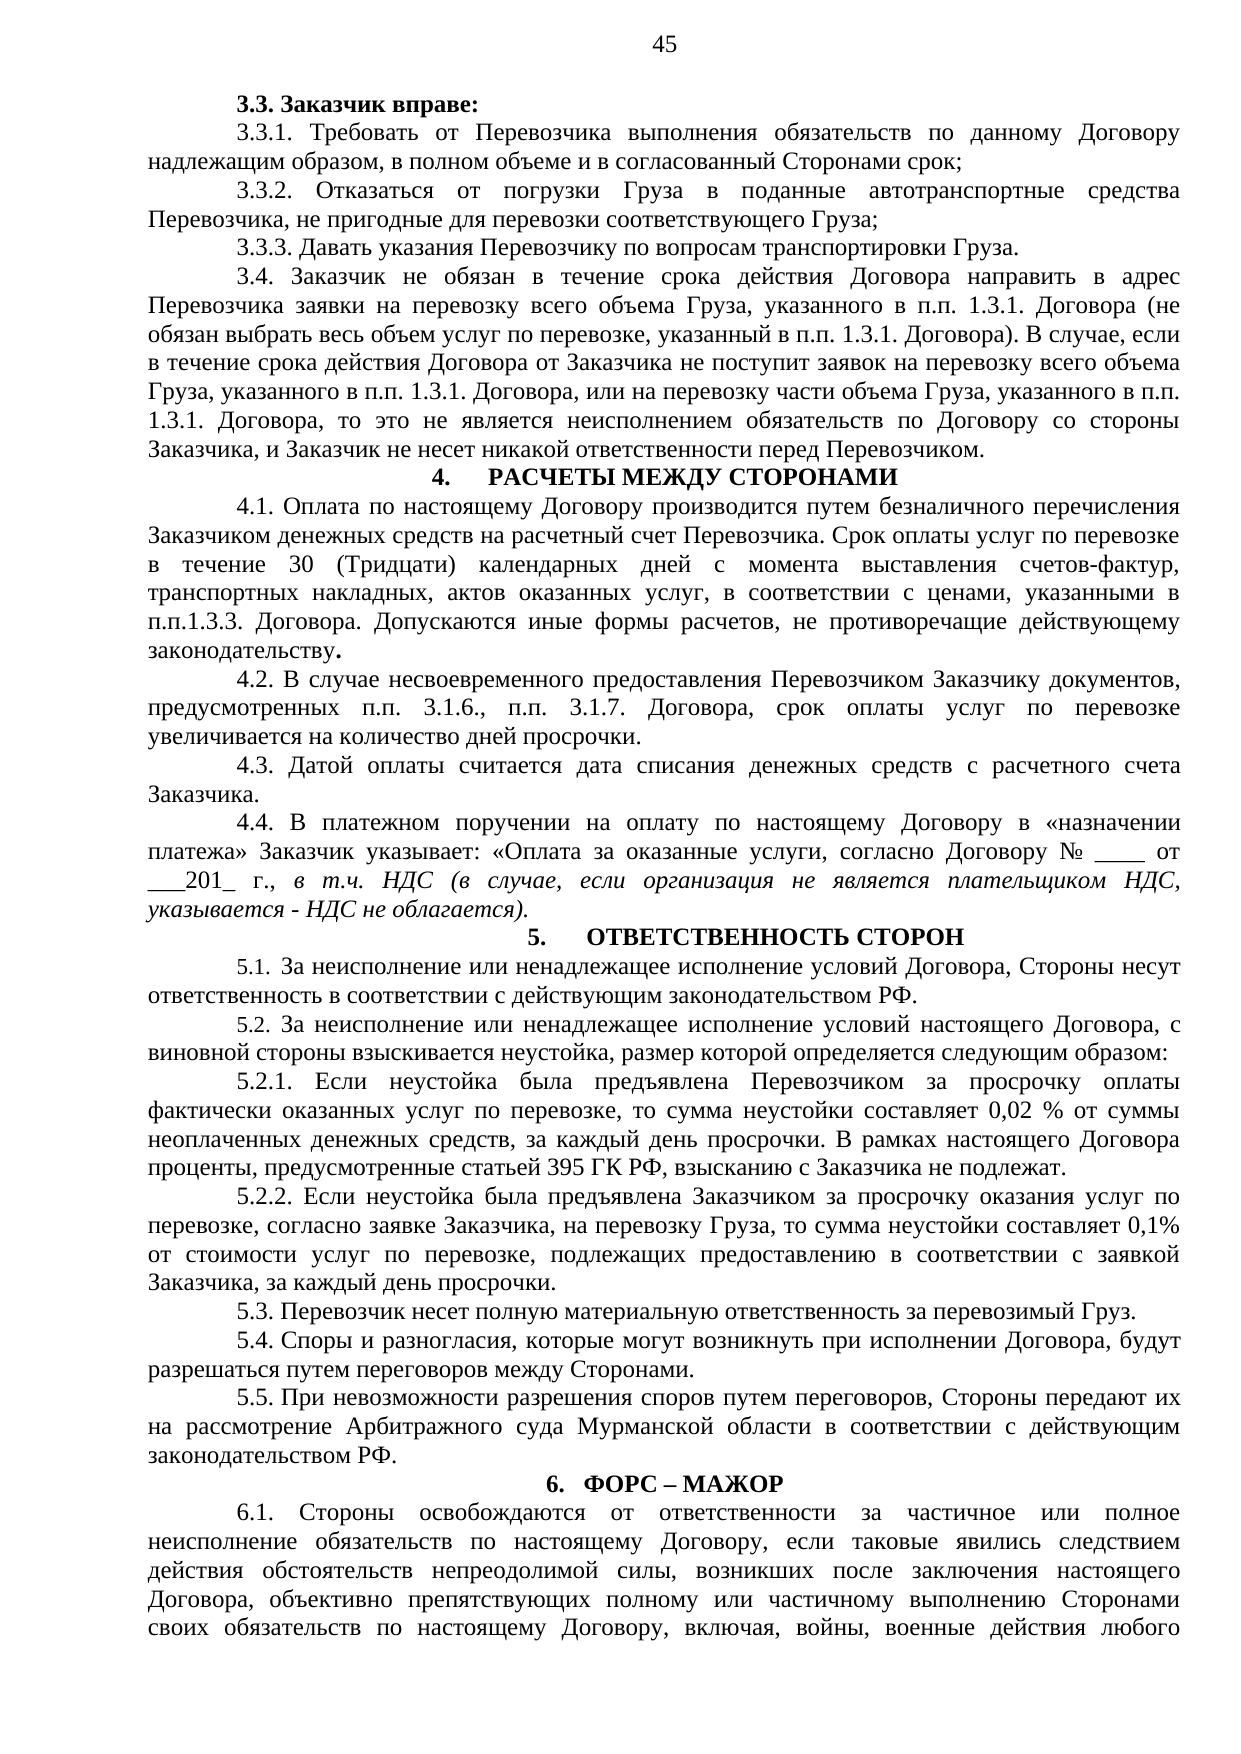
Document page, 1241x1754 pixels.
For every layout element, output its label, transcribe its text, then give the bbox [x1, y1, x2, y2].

text 5.2.1. Если неустойка была предъявлена Перевозчиком за просрочку оплаты фактически оказанных услуг по перевозке, то сумма неустойки составляет 0,02 % от суммы неоплаченных денежных средств, за каждый день просрочки. В рамках настоящего Договора проценты, предусмотренные статьей 395 ГК РФ, взысканию с Заказчика не подлежат. [148, 1066, 1181, 1181]
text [148, 1497, 1181, 1641]
list Споры и разногласия, которые могут возникнуть при исполнении Договора, будут разрешаться путем переговоров между Сторонами. [148, 1325, 1182, 1382]
list РАСЧЕТЫ МЕЖДУ СТОРОНАМИ [148, 462, 1182, 491]
text 4.4. В платежном поручении на оплату по настоящему Договору в «назначении платежа» Заказчик указывает: «Оплата за оказанные услуги, согласно Договору № ____ от ___201_ г., в т.ч. НДС (в случае, если организация не является плательщиком НДС, указывается - НДС не облагается). [148, 807, 1182, 922]
text 3.3.1. Требовать от Перевозчика выполнения обязательств по данному Договору надлежащим образом, в полном объеме и в согласованный Сторонами срок; [148, 117, 1181, 175]
text 3.3.2. Отказаться от погрузки Груза в поданные автотранспортные средства Перевозчика, не пригодные для перевозки соответствующего Груза; [148, 175, 1181, 232]
text 5.3. Перевозчик несет полную материальную ответственность за перевозимый Груз. [148, 1296, 1181, 1325]
text 4.1. Оплата по настоящему Договору производится путем безналичного перечисления Заказчиком денежных средств на расчетный счет Перевозчика. Срок оплаты услуг по перевозке в течение 30 (Тридцати) календарных дней с момента выставления счетов-фактур, транспортных накладных, актов оказанных услуг, в соответствии с ценами, указанными в п.п.1.3.3. Договора. Допускаются иные формы расчетов, не противоречащие действующему законодательству. [148, 491, 1181, 664]
list ОТВЕТСТВЕННОСТЬ СТОРОН [191, 922, 1182, 951]
text 4.3. Датой оплаты считается дата списания денежных средств с расчетного счета Заказчика. [148, 750, 1182, 807]
text 3.3. Заказчик вправе: [148, 89, 1182, 117]
text 4.2. В случае несвоевременного предоставления Перевозчиком Заказчику документов, предусмотренных п.п. 3.1.6., п.п. 3.1.7. Договора, срок оплаты услуг по перевозке увеличивается на количество дней просрочки. [148, 664, 1182, 750]
list ФОРС – МАЖОР [148, 1469, 1182, 1497]
list За неисполнение или ненадлежащее исполнение условий Договора, Стороны несут ответственность в соответствии с действующим законодательством РФ. [148, 951, 1182, 1009]
list За неисполнение или ненадлежащее исполнение условий настоящего Договора, с виновной стороны взыскивается неустойка, размер которой определяется следующим образом: [148, 1009, 1182, 1066]
text 3.4. Заказчик не обязан в течение срока действия Договора направить в адрес Перевозчика заявки на перевозку всего объема Груза, указанного в п.п. 1.3.1. Договора (не обязан выбрать весь объем услуг по перевозке, указанный в п.п. 1.3.1. Договора). В случае, если в течение срока действия Договора от Заказчика не поступит заявок на перевозку всего объема Груза, указанного в п.п. 1.3.1. Договора, или на перевозку части объема Груза, указанного в п.п. 1.3.1. Договора, то это не является неисполнением обязательств по Договору со стороны Заказчика, и Заказчик не несет никакой ответственности перед Перевозчиком. [148, 261, 1181, 462]
text 3.3.3. Давать указания Перевозчику по вопросам транспортировки Груза. [148, 232, 1181, 261]
text 5.2.2. Если неустойка была предъявлена Заказчиком за просрочку оказания услуг по перевозке, согласно заявке Заказчика, на перевозку Груза, то сумма неустойки составляет 0,1% от стоимости услуг по перевозке, подлежащих предоставлению в соответствии с заявкой Заказчика, за каждый день просрочки. [148, 1181, 1181, 1296]
list При невозможности разрешения споров путем переговоров, Стороны передают их на рассмотрение Арбитражного суда Мурманской области в соответствии с действующим законодательством РФ. [148, 1382, 1182, 1469]
